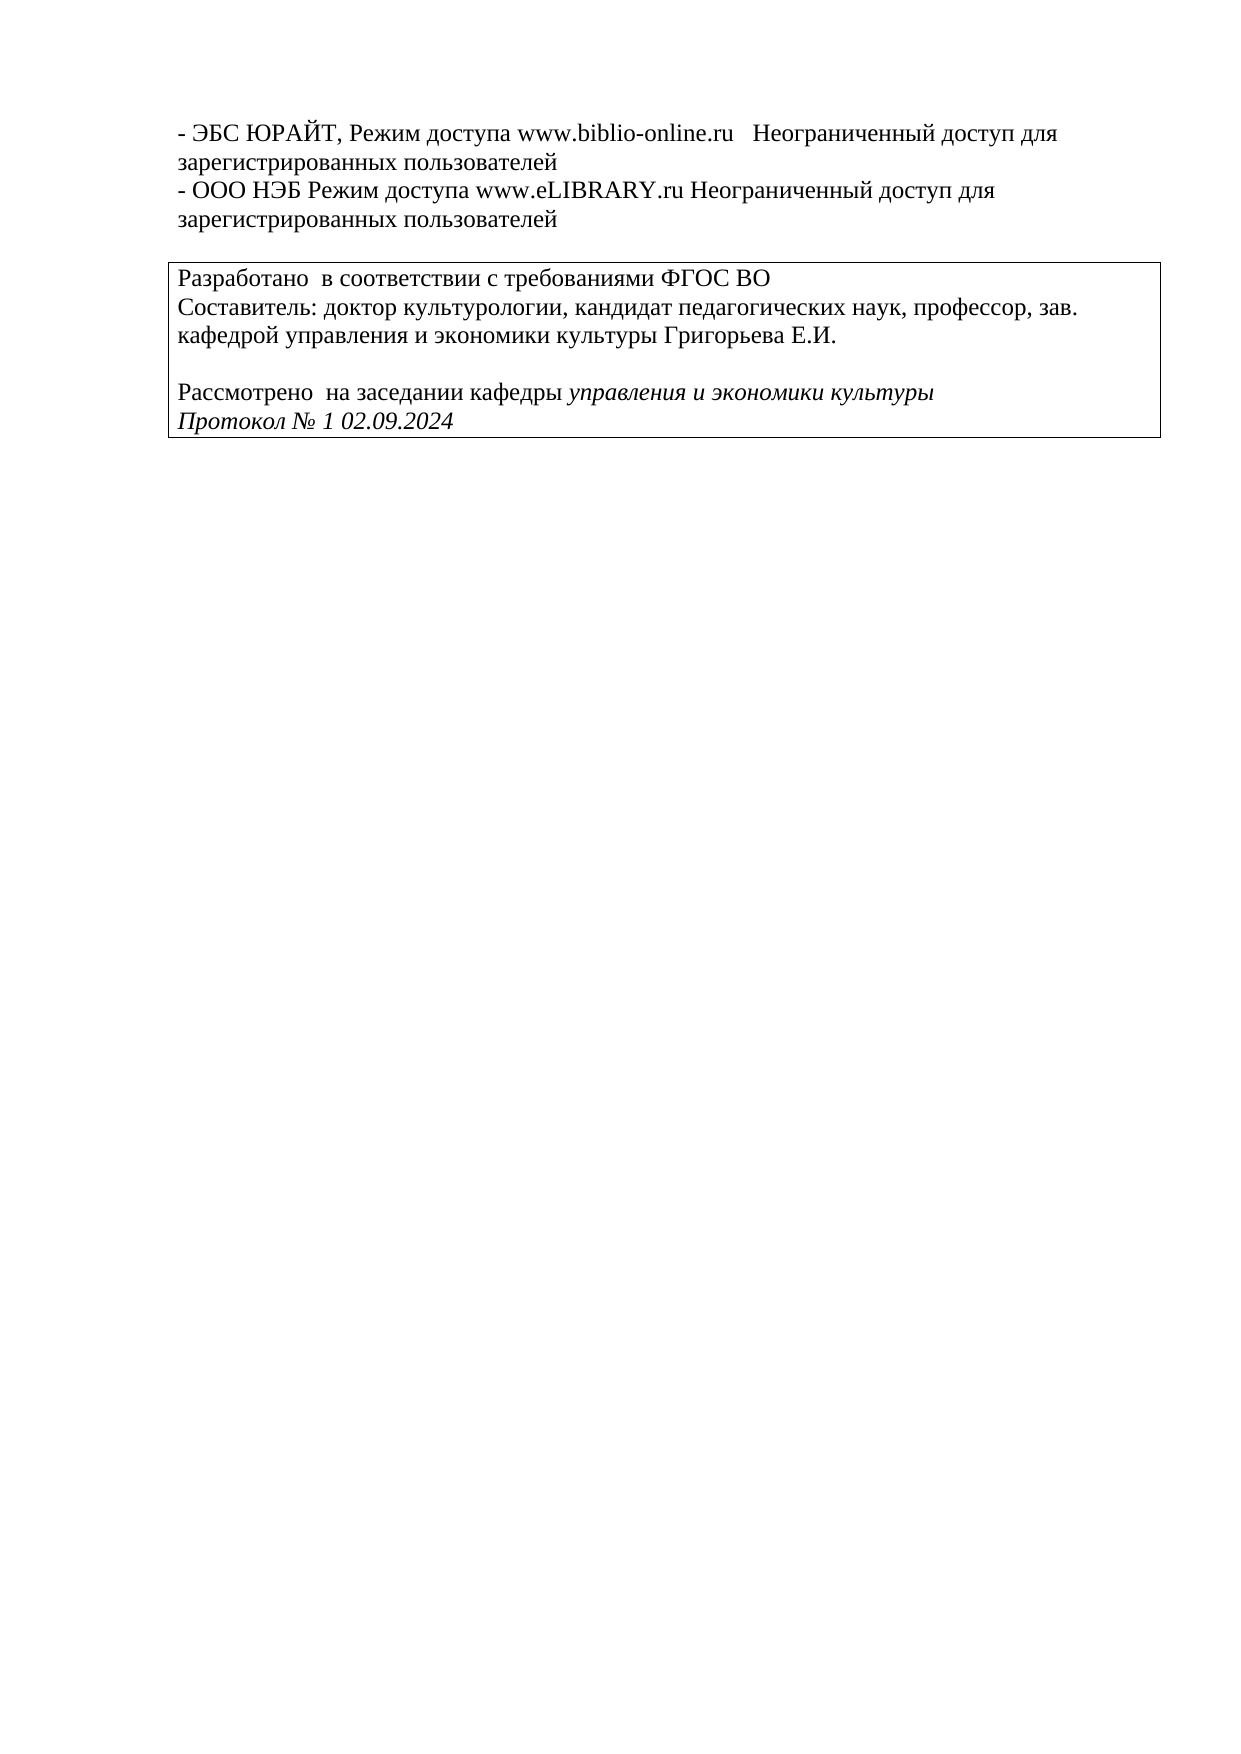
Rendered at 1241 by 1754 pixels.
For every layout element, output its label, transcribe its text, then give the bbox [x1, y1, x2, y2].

text Протокол № 1 02.09.2024 [169, 405, 1160, 437]
text - ООО НЭБ Режим доступа www.eLIBRARY.ru Неограниченный доступ для зарегистрированных пользователей [177, 176, 1152, 233]
text - ЭБС ЮРАЙТ, Режим доступа www.biblio-online.ru Неограниченный доступ для зарегистрированных пользователей [177, 118, 1152, 176]
text Составитель: доктор культурологии, кандидат педагогических наук, профессор, зав. кафедрой управления и экономики культуры Григорьева Е.И. [177, 292, 1152, 349]
text Разработано в соответствии с требованиями ФГОС ВО [169, 263, 1160, 292]
text Рассмотрено на заседании кафедры управления и экономики культуры [177, 377, 1152, 405]
